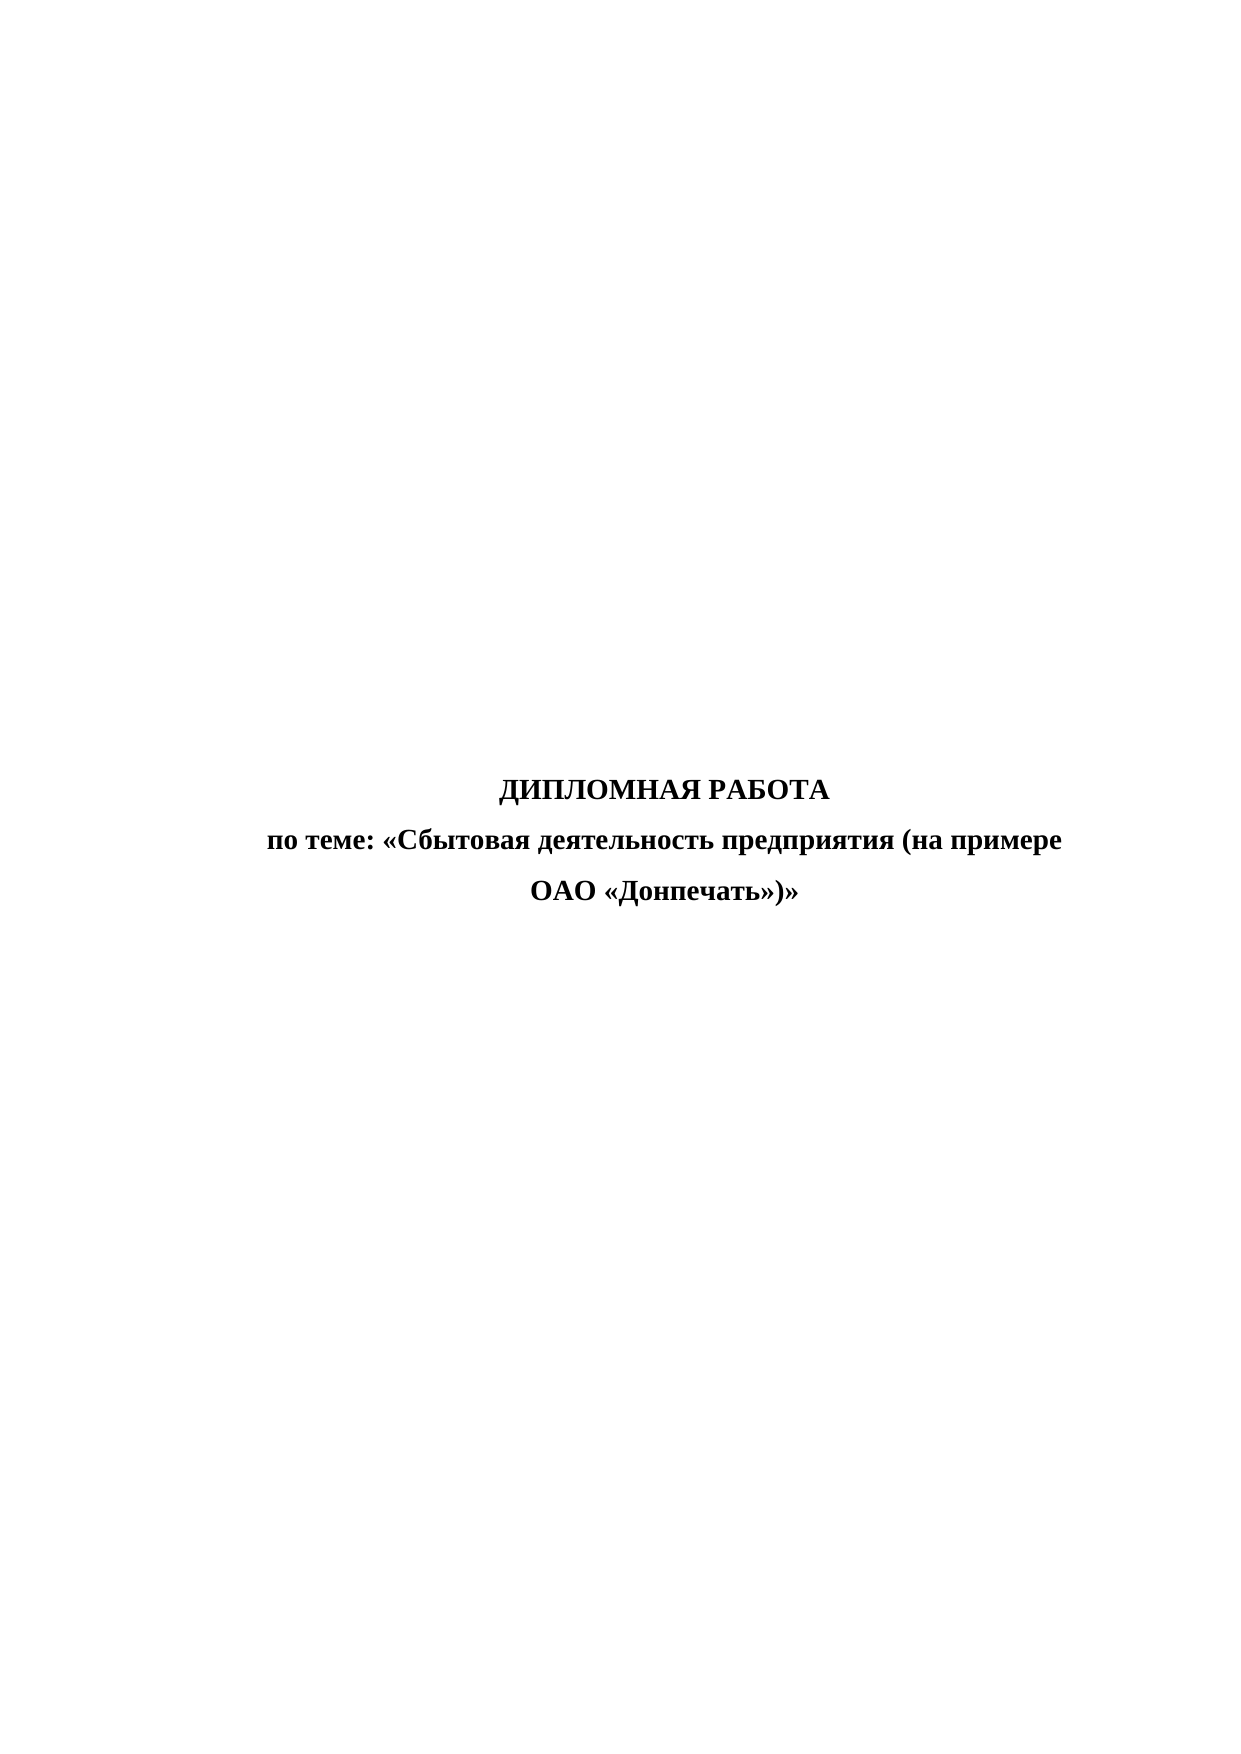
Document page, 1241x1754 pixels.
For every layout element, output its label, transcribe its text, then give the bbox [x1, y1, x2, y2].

text ДИПЛОМНАЯ РАБОТА [177, 772, 1152, 806]
text по теме: «Сбытовая деятельность предприятия (на примере ОАО «Донпечать»)» [177, 822, 1152, 906]
